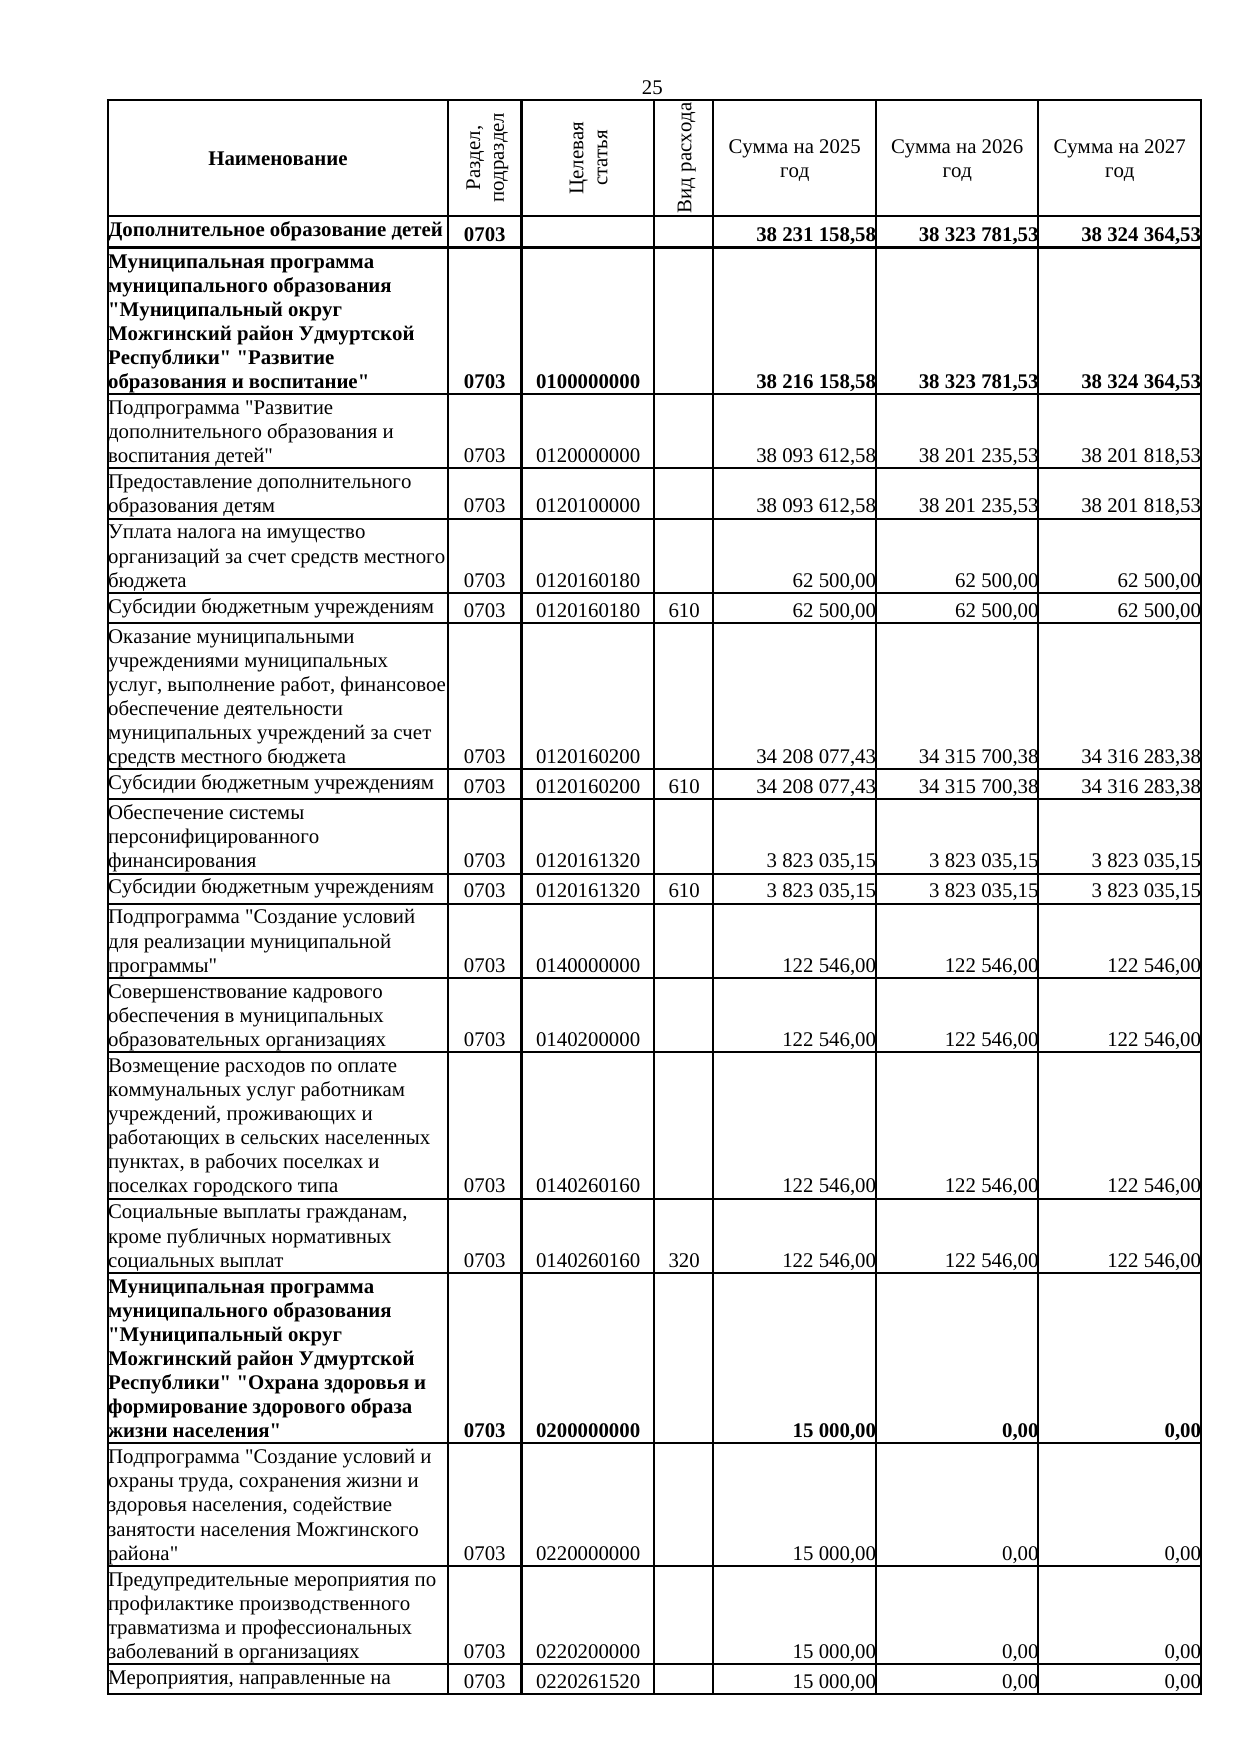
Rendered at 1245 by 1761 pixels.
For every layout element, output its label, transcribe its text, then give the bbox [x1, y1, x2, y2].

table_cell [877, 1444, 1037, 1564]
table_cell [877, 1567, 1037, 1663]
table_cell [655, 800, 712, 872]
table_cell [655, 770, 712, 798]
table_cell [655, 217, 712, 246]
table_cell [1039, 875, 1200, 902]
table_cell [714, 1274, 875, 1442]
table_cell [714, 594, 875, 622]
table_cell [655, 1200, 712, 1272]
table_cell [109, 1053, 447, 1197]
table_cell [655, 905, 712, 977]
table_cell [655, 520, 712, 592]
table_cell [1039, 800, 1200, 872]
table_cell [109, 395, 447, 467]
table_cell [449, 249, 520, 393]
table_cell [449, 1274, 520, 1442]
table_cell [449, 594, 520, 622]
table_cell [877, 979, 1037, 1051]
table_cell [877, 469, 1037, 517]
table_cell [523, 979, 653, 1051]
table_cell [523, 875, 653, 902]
table_header Раздел, подраздел [449, 101, 520, 215]
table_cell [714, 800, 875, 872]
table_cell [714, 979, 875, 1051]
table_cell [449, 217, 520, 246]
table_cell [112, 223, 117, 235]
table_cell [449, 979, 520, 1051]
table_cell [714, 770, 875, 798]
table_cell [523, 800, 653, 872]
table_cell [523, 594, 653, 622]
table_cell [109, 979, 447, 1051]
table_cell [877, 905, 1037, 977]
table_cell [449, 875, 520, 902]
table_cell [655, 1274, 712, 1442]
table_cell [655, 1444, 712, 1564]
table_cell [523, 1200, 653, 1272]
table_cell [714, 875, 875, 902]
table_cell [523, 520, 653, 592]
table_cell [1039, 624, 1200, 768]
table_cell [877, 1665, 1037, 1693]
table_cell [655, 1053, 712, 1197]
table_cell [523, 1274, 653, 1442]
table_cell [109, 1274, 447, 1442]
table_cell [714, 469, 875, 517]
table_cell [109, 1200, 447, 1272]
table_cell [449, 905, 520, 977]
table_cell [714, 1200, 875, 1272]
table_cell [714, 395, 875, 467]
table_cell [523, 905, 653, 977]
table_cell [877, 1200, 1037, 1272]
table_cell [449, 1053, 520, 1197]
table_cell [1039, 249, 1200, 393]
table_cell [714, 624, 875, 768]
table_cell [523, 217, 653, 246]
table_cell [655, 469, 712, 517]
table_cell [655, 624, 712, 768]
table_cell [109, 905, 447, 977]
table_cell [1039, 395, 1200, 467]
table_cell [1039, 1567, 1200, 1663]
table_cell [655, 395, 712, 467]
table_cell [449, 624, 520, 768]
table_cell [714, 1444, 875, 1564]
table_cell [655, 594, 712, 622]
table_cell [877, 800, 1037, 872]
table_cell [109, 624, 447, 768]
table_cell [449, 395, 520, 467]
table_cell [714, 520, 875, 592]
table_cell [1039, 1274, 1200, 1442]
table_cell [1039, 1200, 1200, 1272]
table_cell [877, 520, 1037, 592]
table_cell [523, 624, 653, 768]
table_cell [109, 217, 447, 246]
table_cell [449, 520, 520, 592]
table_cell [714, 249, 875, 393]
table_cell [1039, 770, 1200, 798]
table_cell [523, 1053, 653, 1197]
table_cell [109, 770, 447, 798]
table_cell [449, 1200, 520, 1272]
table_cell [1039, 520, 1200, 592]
table_header Целевая статья [523, 101, 653, 215]
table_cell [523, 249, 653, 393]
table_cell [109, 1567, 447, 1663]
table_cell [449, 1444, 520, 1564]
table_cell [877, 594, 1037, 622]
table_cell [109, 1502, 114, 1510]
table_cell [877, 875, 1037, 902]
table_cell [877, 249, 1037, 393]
table_header Сумма на 2026 год [877, 101, 1037, 215]
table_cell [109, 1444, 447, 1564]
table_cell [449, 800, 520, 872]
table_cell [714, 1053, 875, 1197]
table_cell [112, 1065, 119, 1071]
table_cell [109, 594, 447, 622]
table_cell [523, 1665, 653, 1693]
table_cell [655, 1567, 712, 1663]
table_header Наименование [109, 101, 447, 215]
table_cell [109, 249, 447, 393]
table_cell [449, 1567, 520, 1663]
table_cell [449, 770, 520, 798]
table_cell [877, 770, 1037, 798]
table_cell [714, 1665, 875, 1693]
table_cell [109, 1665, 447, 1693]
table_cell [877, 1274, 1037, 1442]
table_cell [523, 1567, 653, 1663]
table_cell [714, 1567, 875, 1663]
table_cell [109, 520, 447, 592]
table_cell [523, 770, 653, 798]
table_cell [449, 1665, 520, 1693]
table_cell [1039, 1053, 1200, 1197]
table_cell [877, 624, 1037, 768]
table_header Вид расхода [655, 101, 712, 215]
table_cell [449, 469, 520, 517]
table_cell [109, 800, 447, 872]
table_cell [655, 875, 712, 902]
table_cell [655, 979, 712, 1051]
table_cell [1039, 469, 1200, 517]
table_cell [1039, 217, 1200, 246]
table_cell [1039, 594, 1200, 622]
table_header Сумма на 2027 год [1039, 101, 1200, 215]
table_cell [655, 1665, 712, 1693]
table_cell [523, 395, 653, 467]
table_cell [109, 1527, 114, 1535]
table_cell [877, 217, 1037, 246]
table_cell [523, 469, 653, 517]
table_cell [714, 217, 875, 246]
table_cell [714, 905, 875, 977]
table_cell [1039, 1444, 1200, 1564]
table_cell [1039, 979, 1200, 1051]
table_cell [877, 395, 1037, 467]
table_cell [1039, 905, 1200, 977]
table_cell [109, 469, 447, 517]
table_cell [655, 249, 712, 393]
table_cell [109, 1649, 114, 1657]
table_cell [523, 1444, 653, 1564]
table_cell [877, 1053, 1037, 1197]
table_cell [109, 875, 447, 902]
table_header Сумма на 2025 год [714, 101, 875, 215]
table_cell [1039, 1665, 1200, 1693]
